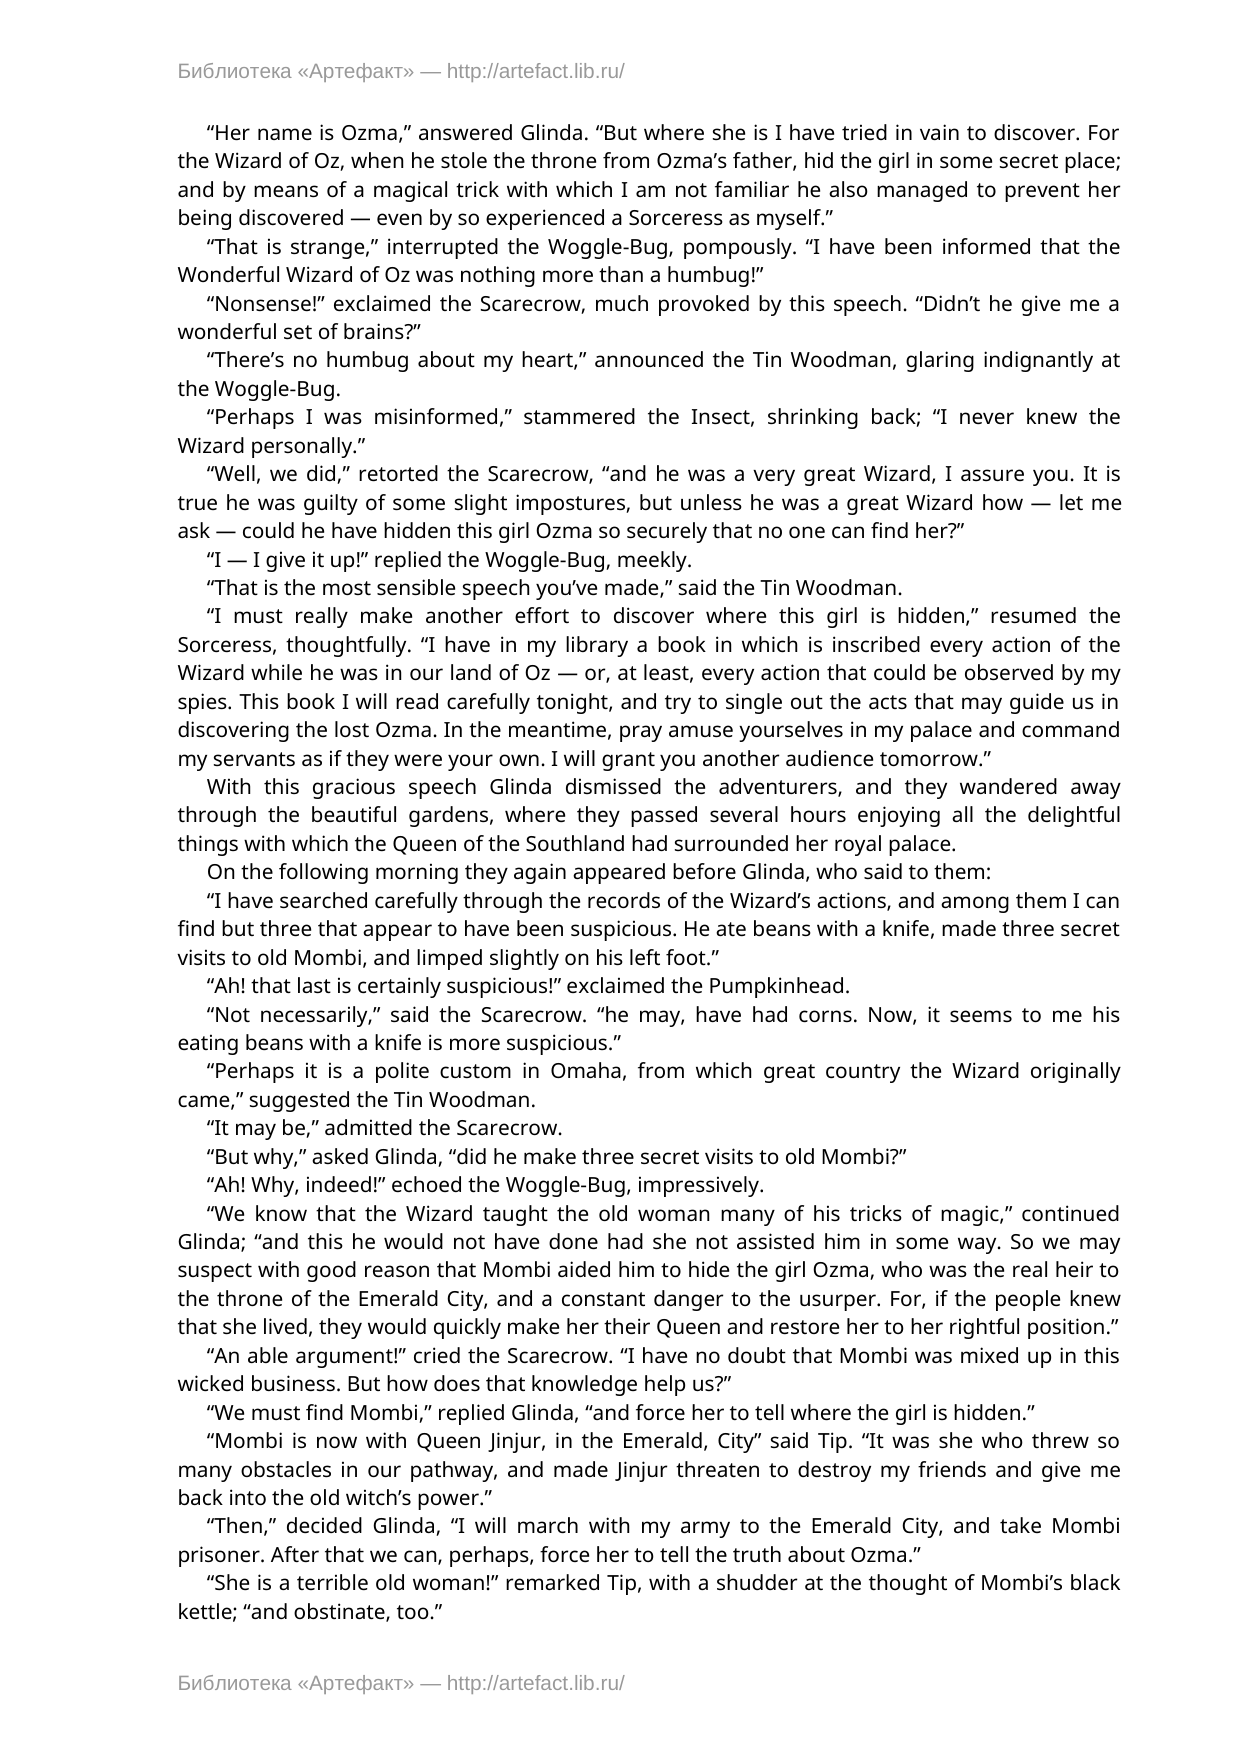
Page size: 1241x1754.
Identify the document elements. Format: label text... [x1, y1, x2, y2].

text “I — I give it up!” replied the Woggle-Bug, meekly. [177, 545, 1122, 573]
text “Then,” decided Glinda, “I will march with my army to the Emerald City, and take Mombi prisoner. After that we can, perhaps, force her to tell the truth about Ozma.” [177, 1512, 1122, 1568]
text “We know that the Wizard taught the old woman many of his tricks of magic,” continued Glinda; “and this he would not have done had she not assisted him in some way. So we may suspect with good reason that Mombi aided him to hide the girl Ozma, who was the real heir to the throne of the Emerald City, and a constant danger to the usurper. For, if the people knew that she lived, they would quickly make her their Queen and restore her to her rightful position.” [177, 1199, 1122, 1341]
text “But why,” asked Glinda, “did he make three secret visits to old Mombi?” [177, 1142, 1122, 1170]
text On the following morning they again appeared before Glinda, who said to them: [177, 857, 1122, 886]
text “Ah! Why, indeed!” echoed the Woggle-Bug, impressively. [177, 1170, 1122, 1199]
text “There’s no humbug about my heart,” announced the Tin Woodman, glaring indignantly at the Woggle-Bug. [177, 346, 1122, 402]
text “An able argument!” cried the Scarecrow. “I have no doubt that Mombi was mixed up in this wicked business. But how does that knowledge help us?” [177, 1341, 1122, 1398]
text “I must really make another effort to discover where this girl is hidden,” resumed the Sorceress, thoughtfully. “I have in my library a book in which is inscribed every action of the Wizard while he was in our land of Oz — or, at least, every action that could be observed by my spies. This book I will read carefully tonight, and try to single out the acts that may guide us in discovering the lost Ozma. In the meantime, pray amuse yourselves in my palace and command my servants as if they were your own. I will grant you another audience tomorrow.” [177, 602, 1122, 772]
text “We must find Mombi,” replied Glinda, “and force her to tell where the girl is hidden.” [177, 1398, 1122, 1426]
text “Nonsense!” exclaimed the Scarecrow, much provoked by this speech. “Didn’t he give me a wonderful set of brains?” [177, 289, 1122, 346]
text “That is strange,” interrupted the Woggle-Bug, pompously. “I have been informed that the Wonderful Wizard of Oz was nothing more than a humbug!” [177, 232, 1122, 289]
text “Perhaps I was misinformed,” stammered the Insect, shrinking back; “I never knew the Wizard personally.” [177, 402, 1122, 459]
text “She is a terrible old woman!” remarked Tip, with a shudder at the thought of Mombi’s black kettle; “and obstinate, too.” [177, 1568, 1122, 1625]
text With this gracious speech Glinda dismissed the adventurers, and they wandered away through the beautiful gardens, where they passed several hours enjoying all the delightful things with which the Queen of the Southland had surrounded her royal palace. [177, 772, 1122, 857]
text “Her name is Ozma,” answered Glinda. “But where she is I have tried in vain to discover. For the Wizard of Oz, when he stole the throne from Ozma’s father, hid the girl in some secret place; and by means of a magical trick with which I am not familiar he also managed to prevent her being discovered — even by so experienced a Sorceress as myself.” [177, 118, 1122, 232]
text “Mombi is now with Queen Jinjur, in the Emerald, City” said Tip. “It was she who threw so many obstacles in our pathway, and made Jinjur threaten to destroy my friends and give me back into the old witch’s power.” [177, 1426, 1122, 1512]
text “Perhaps it is a polite custom in Omaha, from which great country the Wizard originally came,” suggested the Tin Woodman. [177, 1057, 1122, 1113]
text “Ah! that last is certainly suspicious!” exclaimed the Pumpkinhead. [177, 971, 1122, 1000]
text “Well, we did,” retorted the Scarecrow, “and he was a very great Wizard, I assure you. It is true he was guilty of some slight impostures, but unless he was a great Wizard how — let me ask — could he have hidden this girl Ozma so securely that no one can find her?” [177, 459, 1122, 545]
text “I have searched carefully through the records of the Wizard’s actions, and among them I can find but three that appear to have been suspicious. He ate beans with a knife, made three secret visits to old Mombi, and limped slightly on his left foot.” [177, 886, 1122, 971]
text “It may be,” admitted the Scarecrow. [177, 1113, 1122, 1142]
text “That is the most sensible speech you’ve made,” said the Tin Woodman. [177, 573, 1122, 602]
text “Not necessarily,” said the Scarecrow. “he may, have had corns. Now, it seems to me his eating beans with a knife is more suspicious.” [177, 1000, 1122, 1057]
